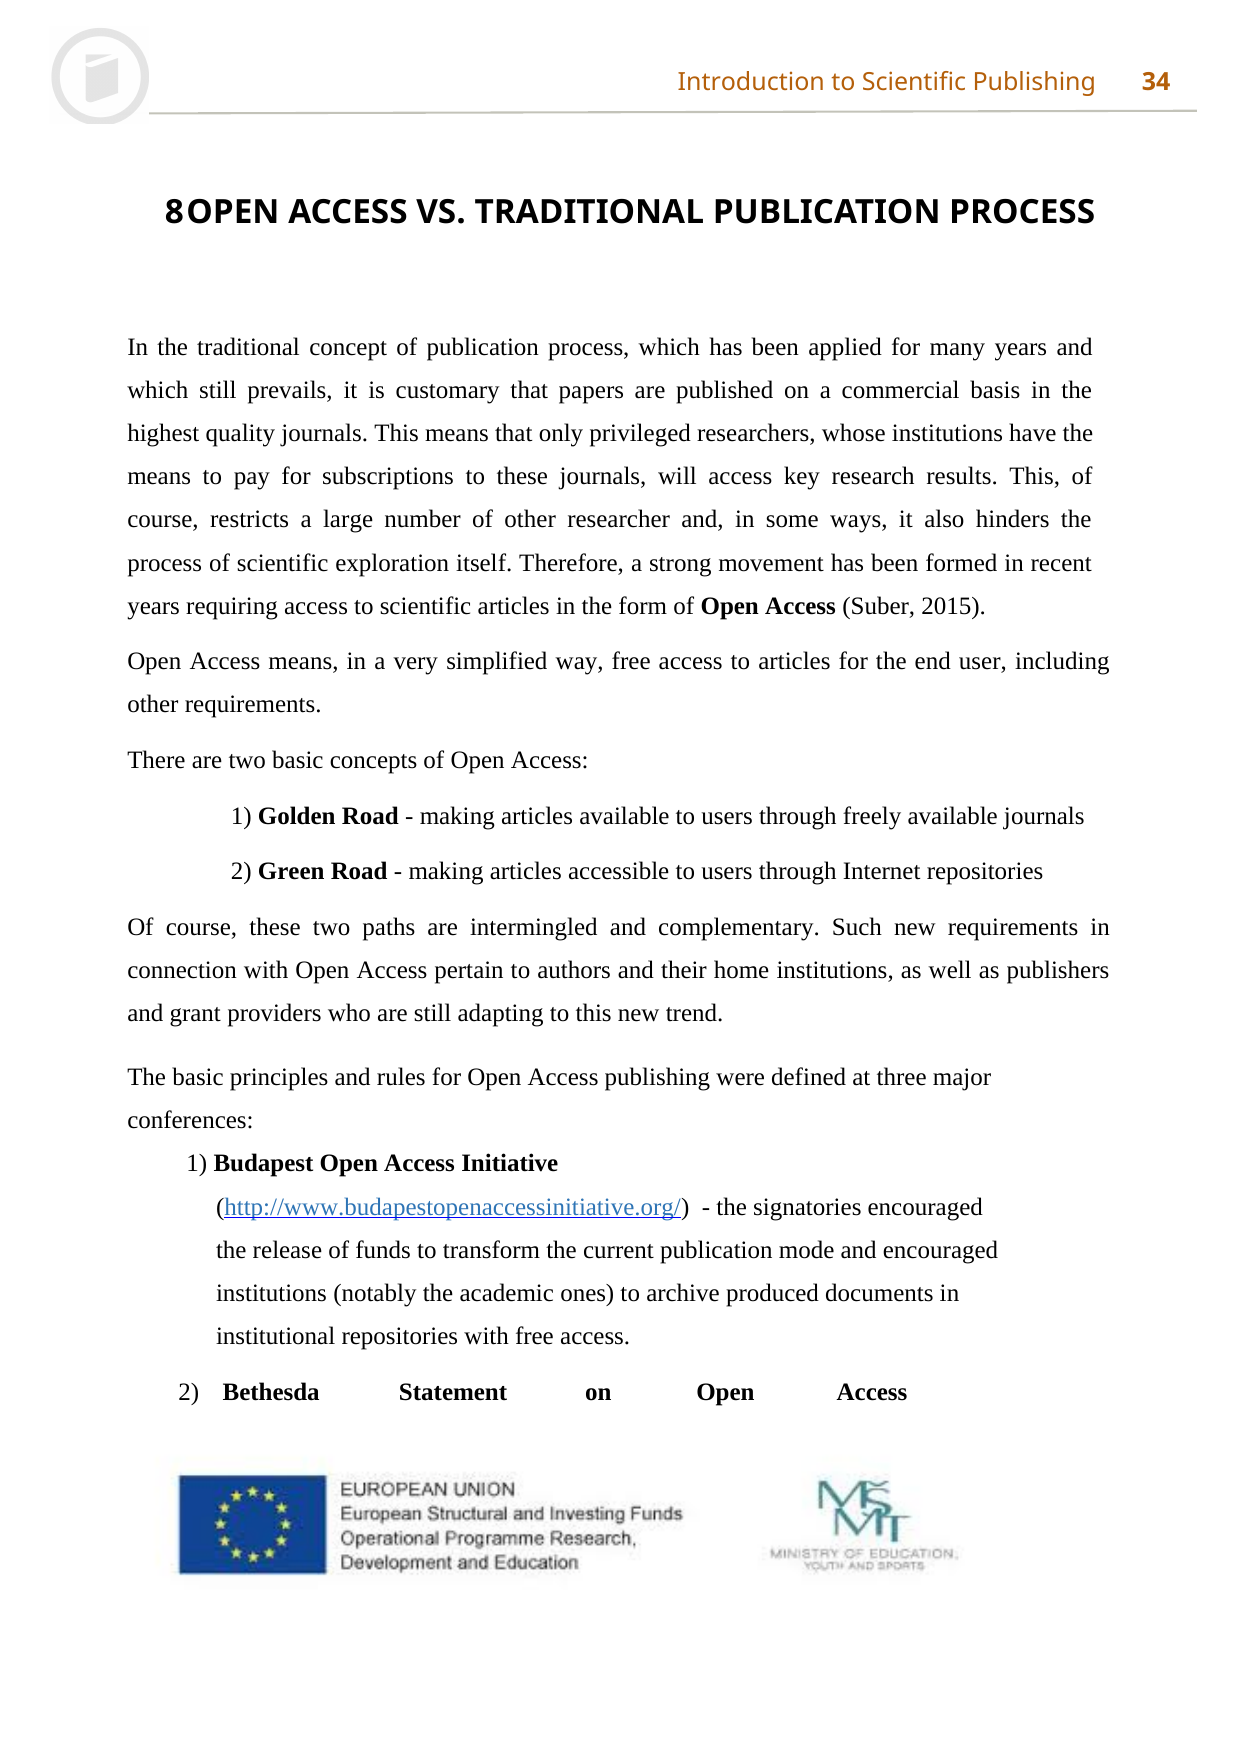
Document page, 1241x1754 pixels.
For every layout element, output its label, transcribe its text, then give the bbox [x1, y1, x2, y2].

text 1) Golden Road - making articles available to users through freely available journals [231, 801, 1111, 829]
text 2) Green Road - making articles accessible to users through Internet repositories [231, 856, 1111, 885]
subtitle OPEN ACCESS VS. TRADITIONAL PUBLICATION PROCESS [164, 188, 1111, 233]
text Open Access means, in a very simplified way, free access to articles for the end user, including other requirements. [127, 646, 1111, 718]
text Of course, these two paths are intermingled and complementary. Such new requirements in connection with Open Access pertain to authors and their home institutions, as well as publishers and grant providers who are still adapting to this new trend. [127, 912, 1111, 1027]
text In the traditional concept of publication process, which has been applied for many years and which still prevails, it is customary that papers are published on a commercial basis in the highest quality journals. This means that only privileged researchers, whose institutions have the means to pay for subscriptions to these journals, will access key research results. This, of course, restricts a large number of other researcher and, in some ways, it also hinders the process of scientific exploration itself. Therefore, a strong movement has been formed in recent years requiring access to scientific articles in the form of Open Access (Suber, 2015). [127, 332, 1094, 619]
text 1) Budapest Open Access Initiative (http://www.budapestopenaccessinitiative.org/) - the signatories encouraged the release of funds to transform the current publication mode and encouraged institutions (notably the academic ones) to archive produced documents in institutional repositories with free access. [186, 1148, 1013, 1350]
text The basic principles and rules for Open Access publishing were defined at three major conferences: [127, 1062, 1013, 1134]
text There are two basic concepts of Open Access: [127, 745, 1111, 774]
picture [127, 1428, 1001, 1623]
